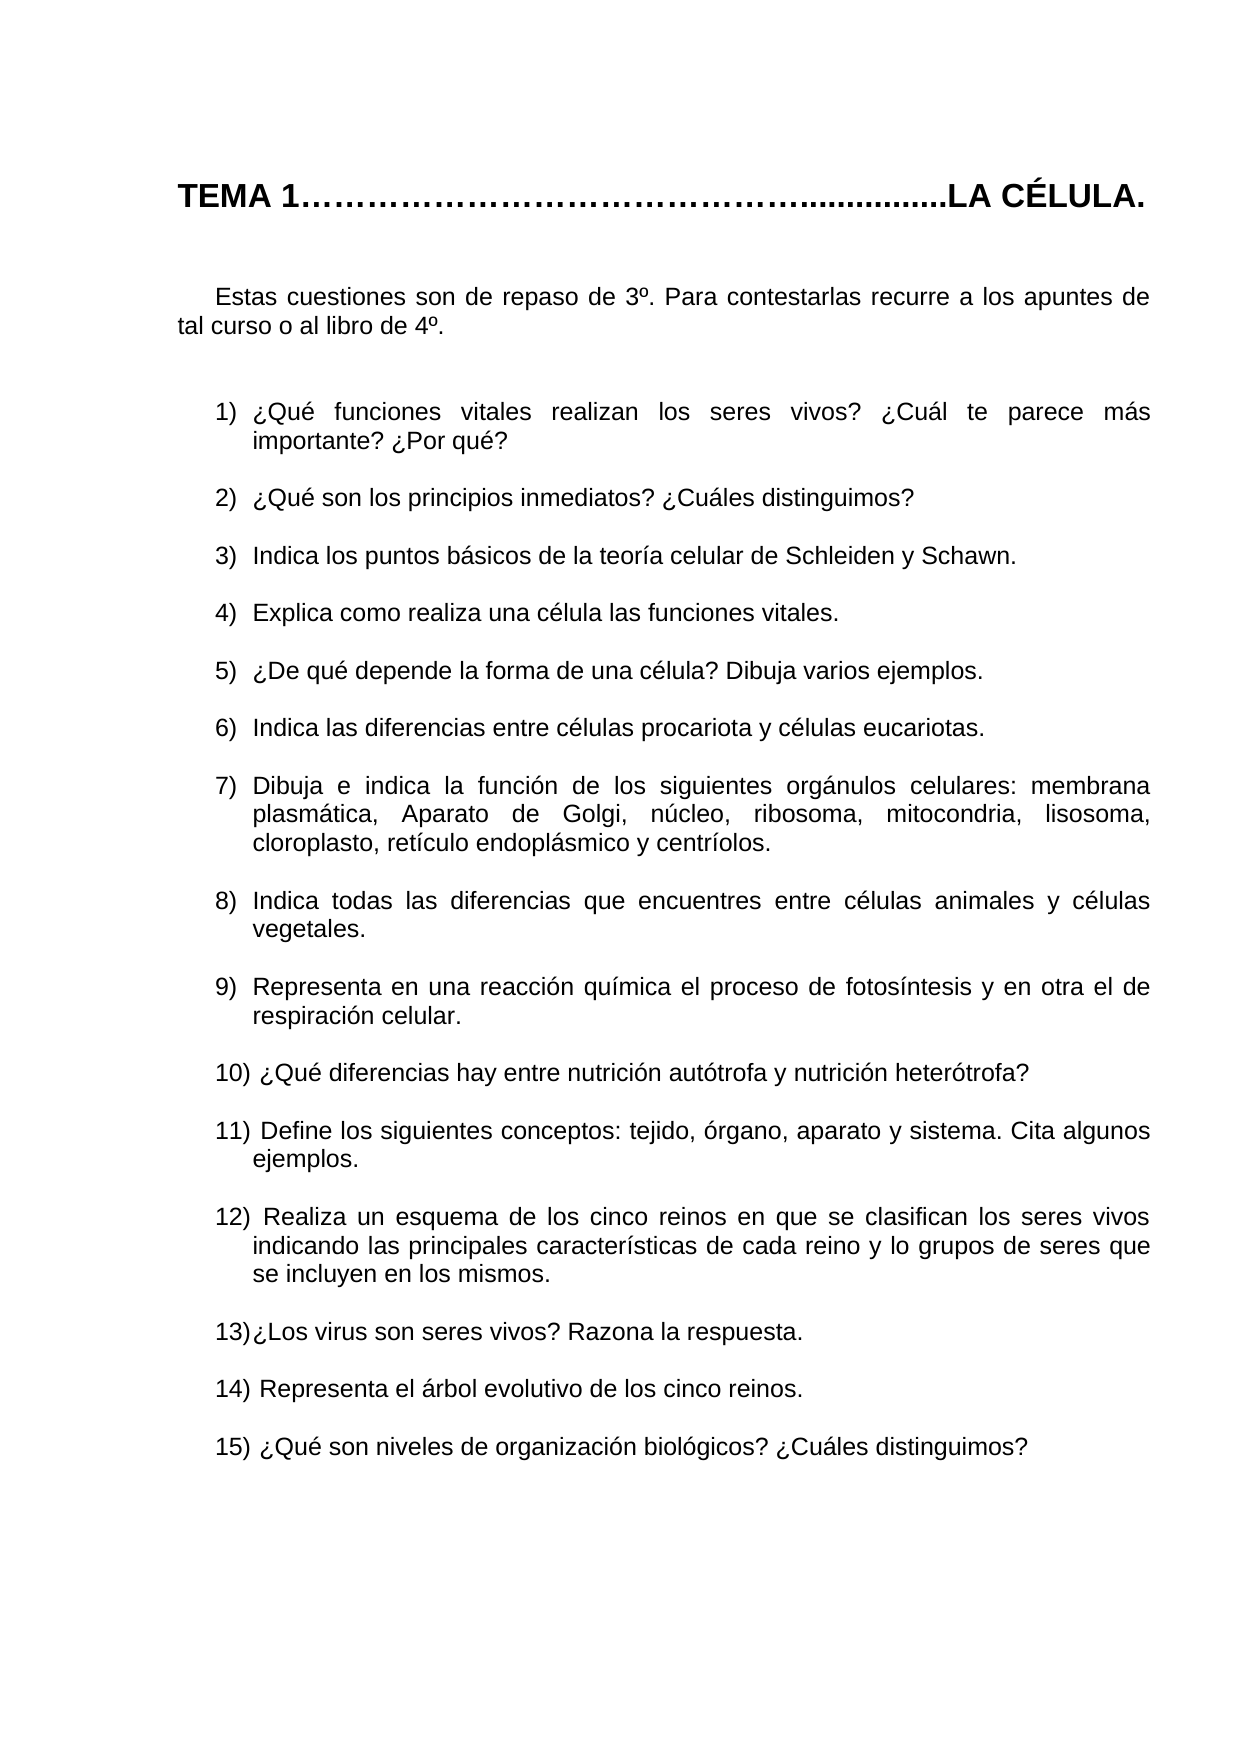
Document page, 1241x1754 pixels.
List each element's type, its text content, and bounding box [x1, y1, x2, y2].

list ¿Los virus son seres vivos? Razona la respuesta. [215, 1317, 1152, 1346]
list Explica como realiza una célula las funciones vitales. [215, 598, 1152, 627]
list ¿Qué son los principios inmediatos? ¿Cuáles distinguimos? [215, 483, 1152, 512]
list Representa en una reacción química el proceso de fotosíntesis y en otra el de respiración celular. [215, 972, 1152, 1029]
list Define los siguientes conceptos: tejido, órgano, aparato y sistema. Cita algunos ejemplos. [215, 1116, 1152, 1173]
list Dibuja e indica la función de los siguientes orgánulos celulares: membrana plasmática, Aparato de Golgi, núcleo, ribosoma, mitocondria, lisosoma, cloroplasto, retículo endoplásmico y centríolos. [215, 771, 1152, 857]
list ¿Qué son niveles de organización biológicos? ¿Cuáles distinguimos? [215, 1432, 1152, 1461]
list Realiza un esquema de los cinco reinos en que se clasifican los seres vivos indicando las principales características de cada reino y lo grupos de seres que se incluyen en los mismos. [215, 1202, 1152, 1288]
list ¿Qué funciones vitales realizan los seres vivos? ¿Cuál te parece más importante? ¿Por qué? [215, 397, 1152, 454]
text Estas cuestiones son de repaso de 3º. Para contestarlas recurre a los apuntes de tal curso o al libro de 4º. [177, 282, 1152, 339]
list Representa el árbol evolutivo de los cinco reinos. [215, 1374, 1152, 1403]
list Indica las diferencias entre células procariota y células eucariotas. [215, 713, 1152, 742]
list ¿Qué diferencias hay entre nutrición autótrofa y nutrición heterótrofa? [215, 1058, 1152, 1087]
list ¿De qué depende la forma de una célula? Dibuja varios ejemplos. [215, 656, 1152, 684]
list Indica los puntos básicos de la teoría celular de Schleiden y Schawn. [215, 541, 1152, 569]
text TEMA 1………………………………………................LA CÉLULA. [177, 176, 1152, 215]
list Indica todas las diferencias que encuentres entre células animales y células vegetales. [215, 886, 1152, 943]
